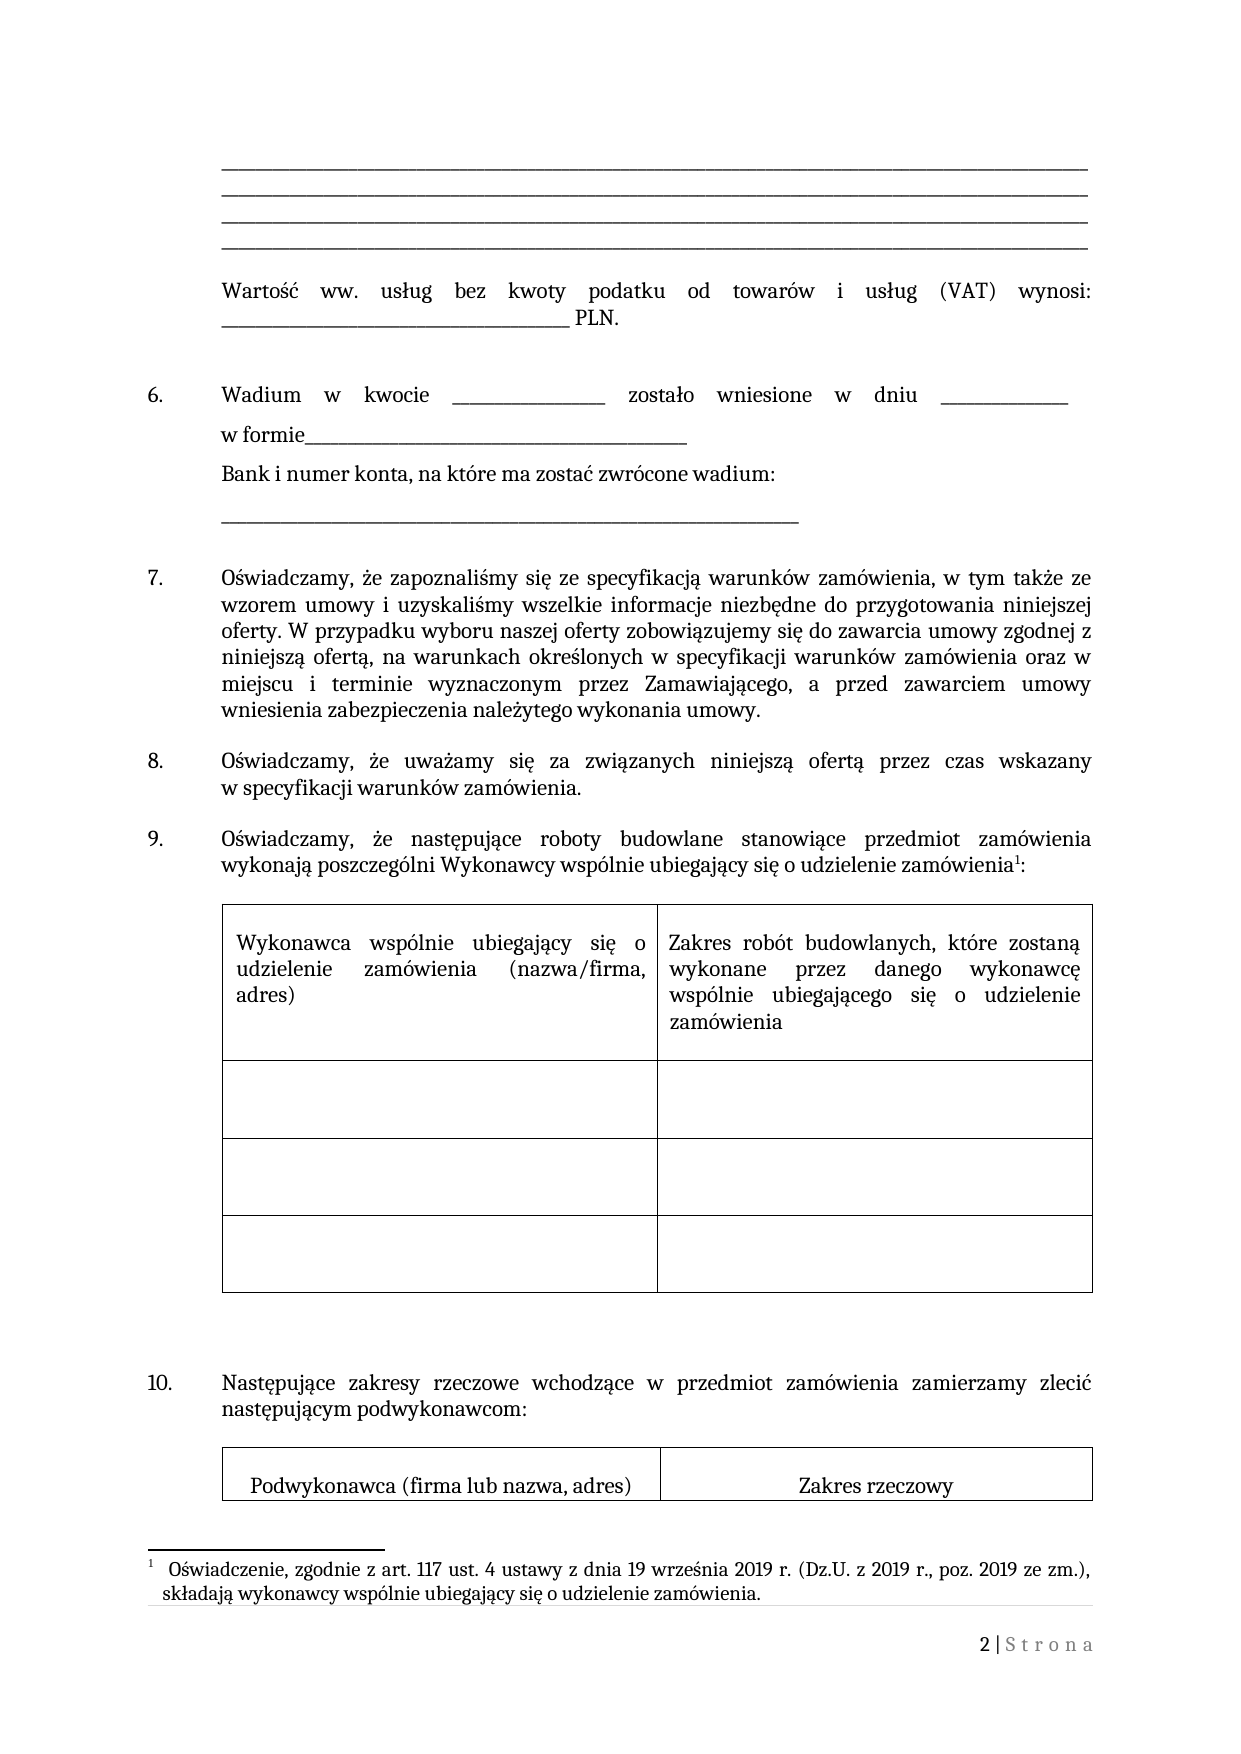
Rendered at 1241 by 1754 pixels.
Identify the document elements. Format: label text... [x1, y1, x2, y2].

table_cell [223, 1216, 657, 1292]
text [221, 148, 1093, 253]
table_cell [223, 1061, 657, 1137]
text 10. Następujące zakresy rzeczowe wchodzące w przedmiot zamówienia zamierzamy zlecić następującym podwykonawcom: [148, 1369, 1093, 1422]
table_cell [658, 1216, 1092, 1292]
text 9. Oświadczamy, że następujące roboty budowlane stanowiące przedmiot zamówienia wykonają poszczególni Wykonawcy wspólnie ubiegający się o udzielenie zamówienia: [148, 826, 1093, 878]
table_header Wykonawca wspólnie ubiegający się o udzielenie zamówienia (nazwa/firma, adres) [223, 905, 657, 1060]
table_cell [658, 1139, 1092, 1215]
table_cell [223, 1139, 657, 1215]
table_header Zakres rzeczowy [661, 1448, 1092, 1500]
table_cell [658, 1061, 1092, 1137]
text Bank i numer konta, na które ma zostać zwrócone wadium: ____________________________________________________________________ [221, 461, 1093, 527]
text Wartość ww. usług bez kwoty podatku od towarów i usług (VAT) wynosi: _________________________________________ PLN. [221, 278, 1093, 331]
text 6. Wadium w kwocie __________________ zostało wniesione w dniu _______________ w formie_____________________________________________ [148, 382, 1093, 448]
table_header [223, 1448, 660, 1500]
table_header Zakres robót budowlanych, które zostaną wykonane przez danego wykonawcę wspólnie ubiegającego się o udzielenie zamówienia [658, 905, 1092, 1060]
text 8. Oświadczamy, że uważamy się za związanych niniejszą ofertą przez czas wskazany w specyfikacji warunków zamówienia. [148, 748, 1093, 801]
text 7. Oświadczamy, że zapoznaliśmy się ze specyfikacją warunków zamówienia, w tym także ze wzorem umowy i uzyskaliśmy wszelkie informacje niezbędne do przygotowania niniejszej oferty. W przypadku wyboru naszej oferty zobowiązujemy się do zawarcia umowy zgodnej z niniejszą ofertą, na warunkach określonych w specyfikacji warunków zamówienia oraz w miejscu i terminie wyznaczonym przez Zamawiającego, a przed zawarciem umowy wniesienia zabezpieczenia należytego wykonania umowy. [148, 565, 1093, 723]
